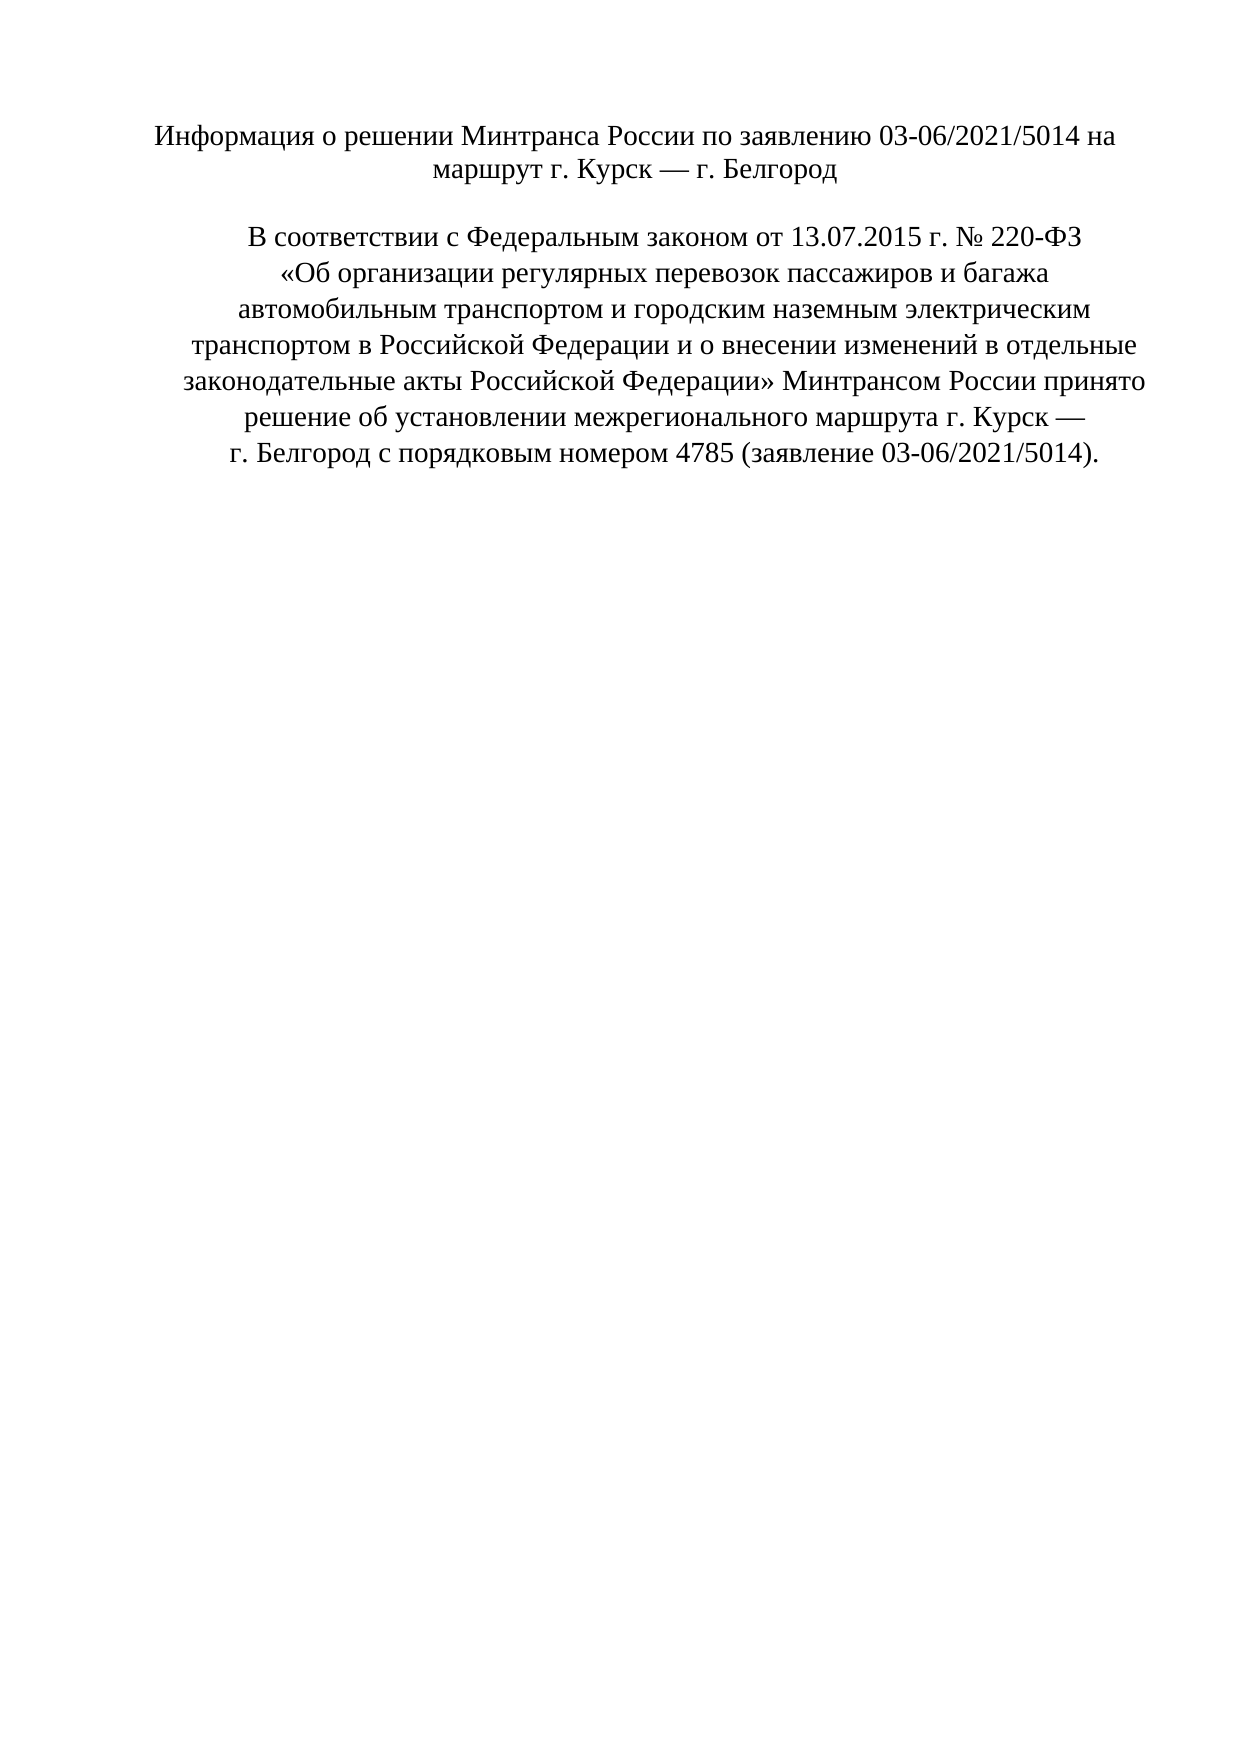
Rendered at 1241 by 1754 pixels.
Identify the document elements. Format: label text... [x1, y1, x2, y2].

text Информация о решении Минтранса России по заявлению 03-06/2021/5014 на маршрут г. Курск — г. Белгород [118, 118, 1152, 185]
text В соответствии с Федеральным законом от 13.07.2015 г. № 220-ФЗ «Об организации регулярных перевозок пассажиров и багажа автомобильным транспортом и городским наземным электрическим транспортом в Российской Федерации и о внесении изменений в отдельные законодательные акты Российской Федерации» Минтрансом России принято решение об установлении межрегионального маршрута г. Курск — г. Белгород с порядковым номером 4785 (заявление 03-06/2021/5014). [177, 219, 1152, 469]
